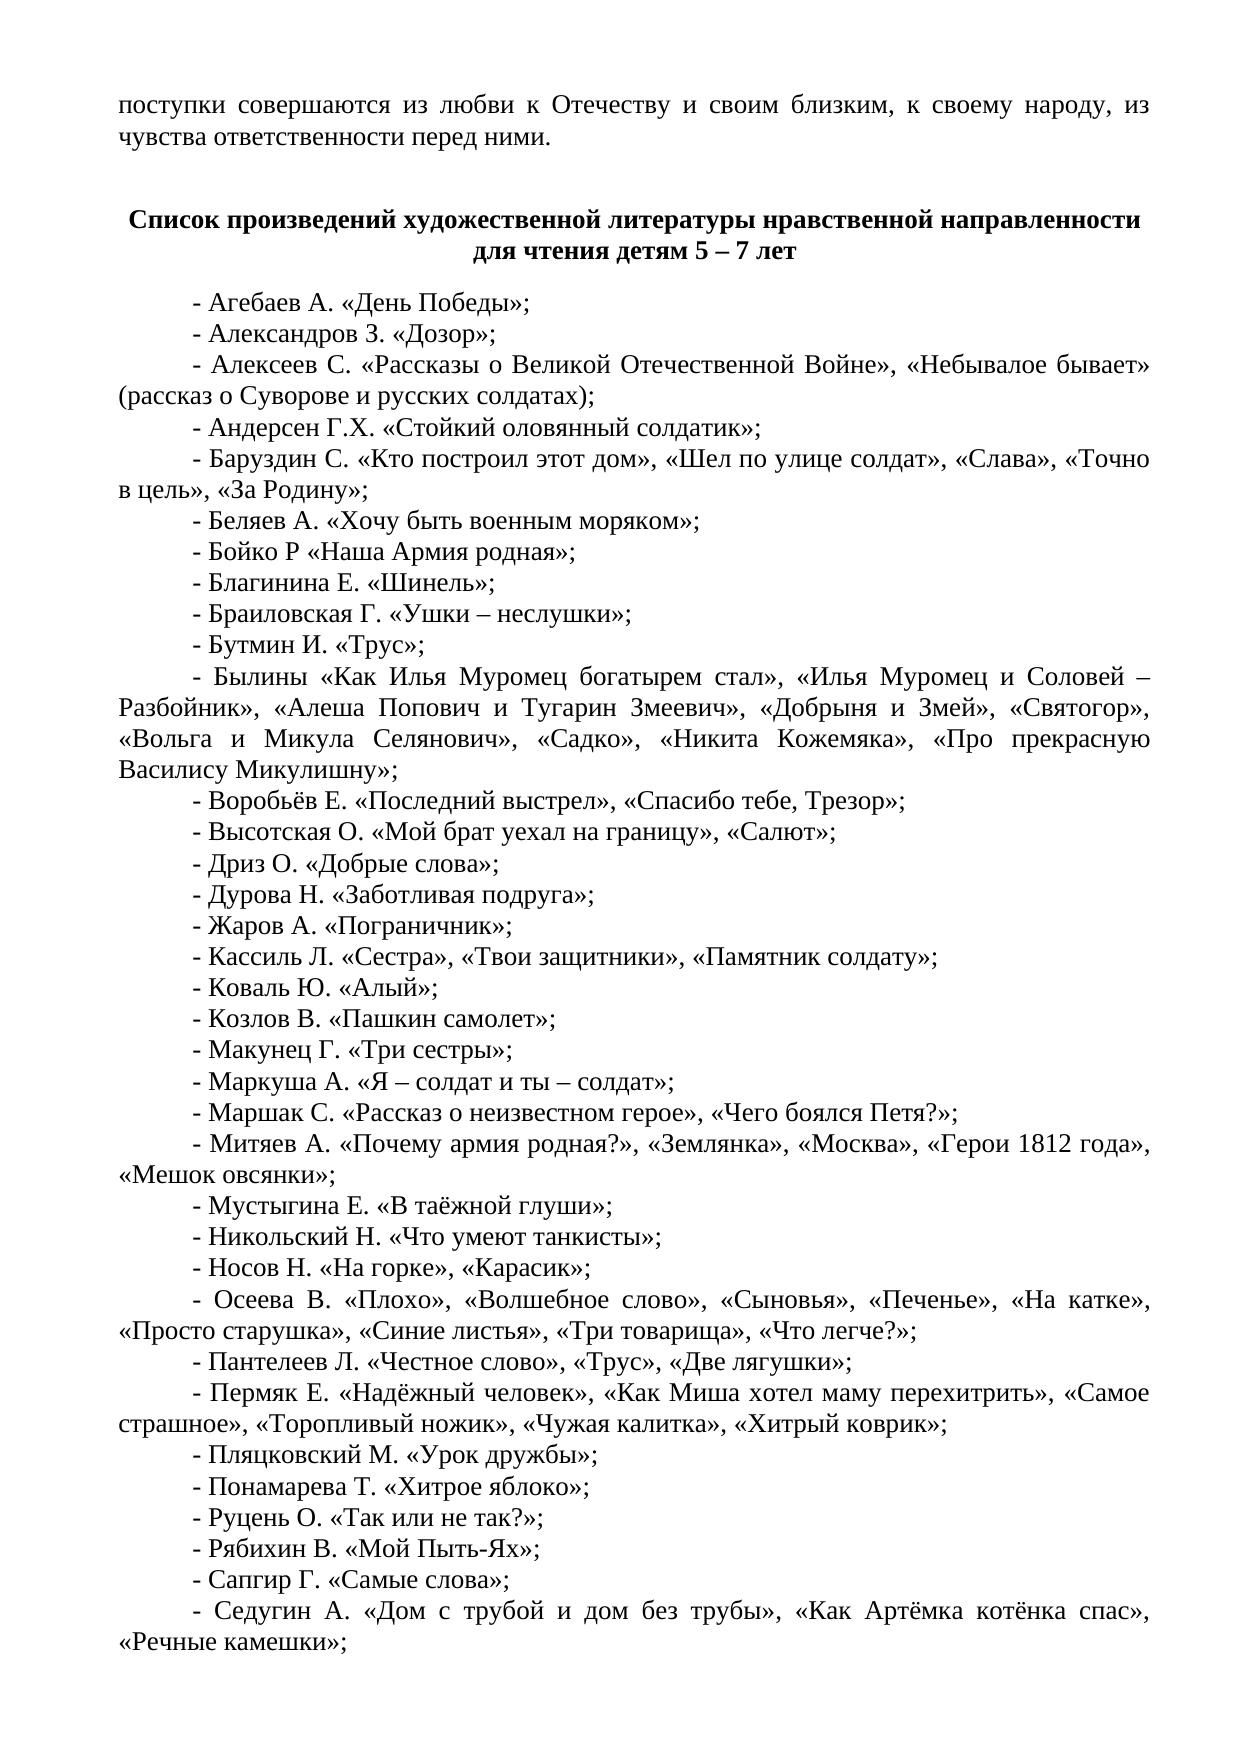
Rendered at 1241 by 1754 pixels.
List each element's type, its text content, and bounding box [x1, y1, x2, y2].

text - Бутмин И. «Трус»; [118, 629, 1152, 660]
text - Благинина Е. «Шинель»; [118, 566, 1152, 597]
text - Седугин А. «Дом с трубой и дом без трубы», «Как Артёмка котёнка спас», «Речные камешки»; [118, 1594, 1152, 1656]
text - Андерсен Г.Х. «Стойкий оловянный солдатик»; [118, 411, 1152, 442]
text - Браиловская Г. «Ушки – неслушки»; [118, 597, 1152, 629]
text - Бойко Р «Наша Армия родная»; [118, 535, 1152, 566]
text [118, 89, 1152, 151]
text - Алексеев С. «Рассказы о Великой Отечественной Войне», «Небывалое бывает» (рассказ о Суворове и русских солдатах); [118, 348, 1152, 411]
text - Сапгир Г. «Самые слова»; [118, 1563, 1152, 1594]
text - Митяев А. «Почему армия родная?», «Землянка», «Москва», «Герои 1812 года», «Мешок овсянки»; [118, 1127, 1152, 1189]
text - Баруздин С. «Кто построил этот дом», «Шел по улице солдат», «Слава», «Точно в цель», «За Родину»; [118, 442, 1152, 504]
text - Маршак С. «Рассказ о неизвестном герое», «Чего боялся Петя?»; [118, 1096, 1152, 1127]
text - Носов Н. «На горке», «Карасик»; [118, 1252, 1152, 1283]
text - Агебаев А. «День Победы»; [118, 286, 1152, 317]
text - Руцень О. «Так или не так?»; [118, 1501, 1152, 1532]
text - Былины «Как Илья Муромец богатырем стал», «Илья Муромец и Соловей – Разбойник», «Алеша Попович и Тугарин Змеевич», «Добрыня и Змей», «Святогор», «Вольга и Микула Селянович», «Садко», «Никита Кожемяка», «Про прекрасную Василису Микулишну»; [118, 660, 1152, 784]
text - Макунец Г. «Три сестры»; [118, 1033, 1152, 1065]
text - Жаров А. «Пограничник»; [118, 909, 1152, 940]
text - Понамарева Т. «Хитрое яблоко»; [118, 1469, 1152, 1501]
text - Никольский Н. «Что умеют танкисты»; [118, 1220, 1152, 1252]
text - Высотская О. «Мой брат уехал на границу», «Салют»; [118, 816, 1152, 847]
text - Пляцковский М. «Урок дружбы»; [118, 1438, 1152, 1469]
text - Воробьёв Е. «Последний выстрел», «Спасибо тебе, Трезор»; [118, 784, 1152, 816]
text - Коваль Ю. «Алый»; [118, 971, 1152, 1002]
text - Козлов В. «Пашкин самолет»; [118, 1002, 1152, 1033]
text - Пантелеев Л. «Честное слово», «Трус», «Две лягушки»; [118, 1345, 1152, 1376]
text - Пермяк Е. «Надёжный человек», «Как Миша хотел маму перехитрить», «Самое страшное», «Торопливый ножик», «Чужая калитка», «Хитрый коврик»; [118, 1376, 1152, 1438]
text - Осеева В. «Плохо», «Волшебное слово», «Сыновья», «Печенье», «На катке», «Просто старушка», «Синие листья», «Три товарища», «Что легче?»; [118, 1283, 1152, 1345]
text - Беляев А. «Хочу быть военным моряком»; [118, 504, 1152, 535]
text - Мустыгина Е. «В таёжной глуши»; [118, 1189, 1152, 1220]
text - Рябихин В. «Мой Пыть-Ях»; [118, 1532, 1152, 1563]
text - Александров З. «Дозор»; [118, 317, 1152, 348]
text - Маркуша А. «Я – солдат и ты – солдат»; [118, 1065, 1152, 1096]
text - Дриз О. «Добрые слова»; [118, 847, 1152, 878]
text - Кассиль Л. «Сестра», «Твои защитники», «Памятник солдату»; [118, 940, 1152, 971]
text - Дурова Н. «Заботливая подруга»; [118, 878, 1152, 909]
text Список произведений художественной литературы нравственной направленности для чтения детям 5 – 7 лет [118, 203, 1152, 265]
